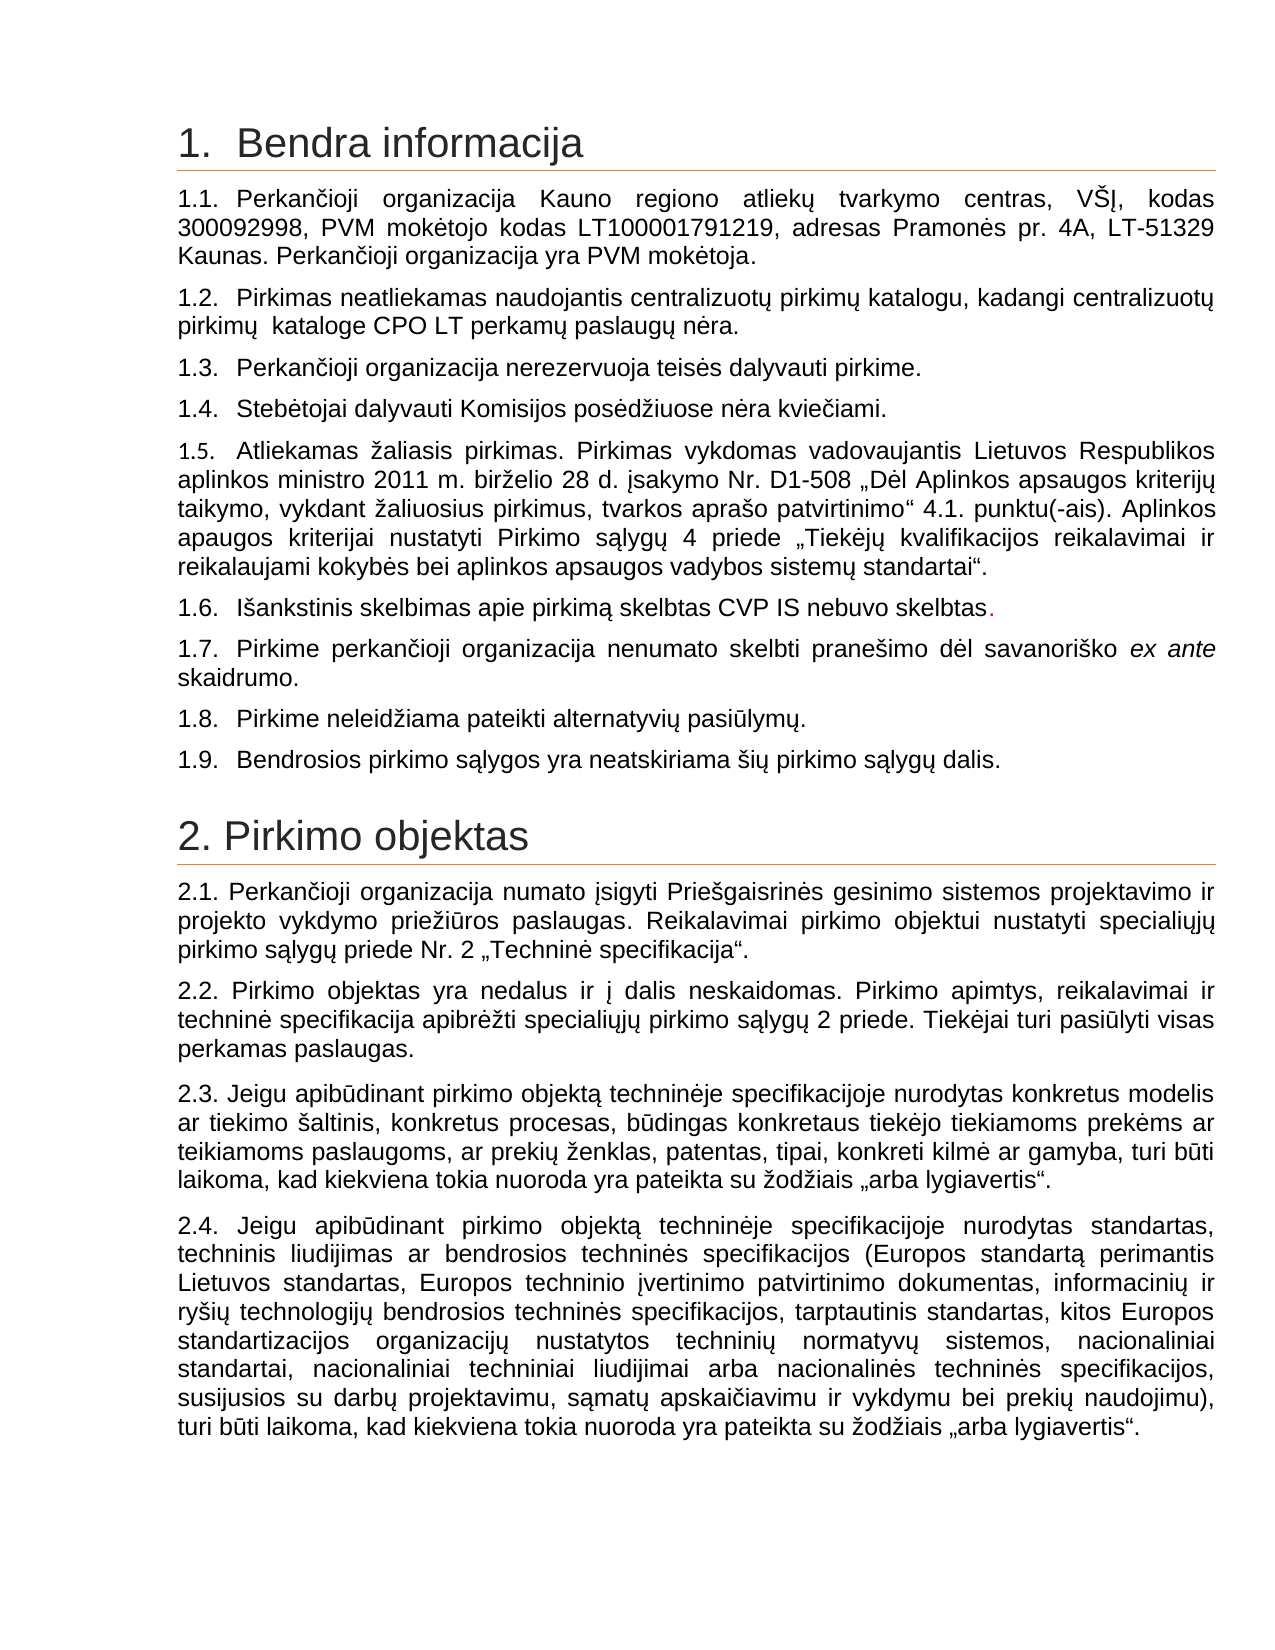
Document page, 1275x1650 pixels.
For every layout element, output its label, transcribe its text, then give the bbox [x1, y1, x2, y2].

list Perkančioji organizacija Kauno regiono atliekų tvarkymo centras, VŠĮ, kodas 300092998, PVM mokėtojo kodas LT100001791219, adresas Pramonės pr. 4A, LT-51329 Kaunas. Perkančioji organizacija yra PVM mokėtoja. [177, 184, 1216, 270]
list Perkančioji organizacija nerezervuoja teisės dalyvauti pirkime. [177, 352, 1216, 381]
list Atliekamas žaliasis pirkimas. Pirkimas vykdomas vadovaujantis Lietuvos Respublikos aplinkos ministro 2011 m. birželio 28 d. įsakymo Nr. D1-508 „Dėl Aplinkos apsaugos kriterijų taikymo, vykdant žaliuosius pirkimus, tvarkos aprašo patvirtinimo“ 4.1. punktu(-ais). Aplinkos apaugos kriterijai nustatyti Pirkimo sąlygų 4 priede „Tiekėjų kvalifikacijos reikalavimai ir reikalaujami kokybės bei aplinkos apsaugos vadybos sistemų standartai“. [177, 435, 1216, 581]
list Pirkimas neatliekamas naudojantis centralizuotų pirkimų katalogu, kadangi centralizuotų pirkimų kataloge CPO LT perkamų paslaugų nėra. [177, 282, 1216, 340]
text 2.3. Jeigu apibūdinant pirkimo objektą techninėje specifikacijoje nurodytas konkretus modelis ar tiekimo šaltinis, konkretus procesas, būdingas konkretaus tiekėjo tiekiamoms prekėms ar teikiamoms paslaugoms, ar prekių ženklas, patentas, tipai, konkreti kilmė ar gamyba, turi būti laikoma, kad kiekviena tokia nuoroda yra pateikta su žodžiais „arba lygiavertis“. [177, 1079, 1216, 1194]
list Bendrosios pirkimo sąlygos yra neatskiriama šių pirkimo sąlygų dalis. [177, 746, 1216, 774]
list Pirkime perkančioji organizacija nenumato skelbti pranešimo dėl savanoriško ex ante skaidrumo. [177, 634, 1216, 692]
text 2.2. Pirkimo objektas yra nedalus ir į dalis neskaidomas. Pirkimo apimtys, reikalavimai ir techninė specifikacija apibrėžti specialiųjų pirkimo sąlygų 2 priede. Tiekėjai turi pasiūlyti visas perkamas paslaugas. [177, 976, 1216, 1062]
text 2.1. Perkančioji organizacija numato įsigyti Priešgaisrinės gesinimo sistemos projektavimo ir projekto vykdymo priežiūros paslaugas. Reikalavimai pirkimo objektui nustatyti specialiųjų pirkimo sąlygų priede Nr. 2 „Techninė specifikacija“. [177, 877, 1216, 964]
list Išankstinis skelbimas apie pirkimą skelbtas CVP IS nebuvo skelbtas. [177, 593, 1216, 622]
subtitle 2. Pirkimo objektas [177, 812, 1216, 864]
list Pirkime neleidžiama pateikti alternatyvių pasiūlymų. [177, 704, 1216, 733]
list Stebėtojai dalyvauti Komisijos posėdžiuose nėra kviečiami. [177, 394, 1216, 422]
text 2.4. Jeigu apibūdinant pirkimo objektą techninėje specifikacijoje nurodytas standartas, techninis liudijimas ar bendrosios techninės specifikacijos (Europos standartą perimantis Lietuvos standartas, Europos techninio įvertinimo patvirtinimo dokumentas, informacinių ir ryšių technologijų bendrosios techninės specifikacijos, tarptautinis standartas, kitos Europos standartizacijos organizacijų nustatytos techninių normatyvų sistemos, nacionaliniai standartai, nacionaliniai techniniai liudijimai arba nacionalinės techninės specifikacijos, susijusios su darbų projektavimu, sąmatų apskaičiavimu ir vykdymu bei prekių naudojimu), turi būti laikoma, kad kiekviena tokia nuoroda yra pateikta su žodžiais „arba lygiavertis“. [177, 1211, 1216, 1441]
subtitle Bendra informacija [177, 118, 1216, 170]
